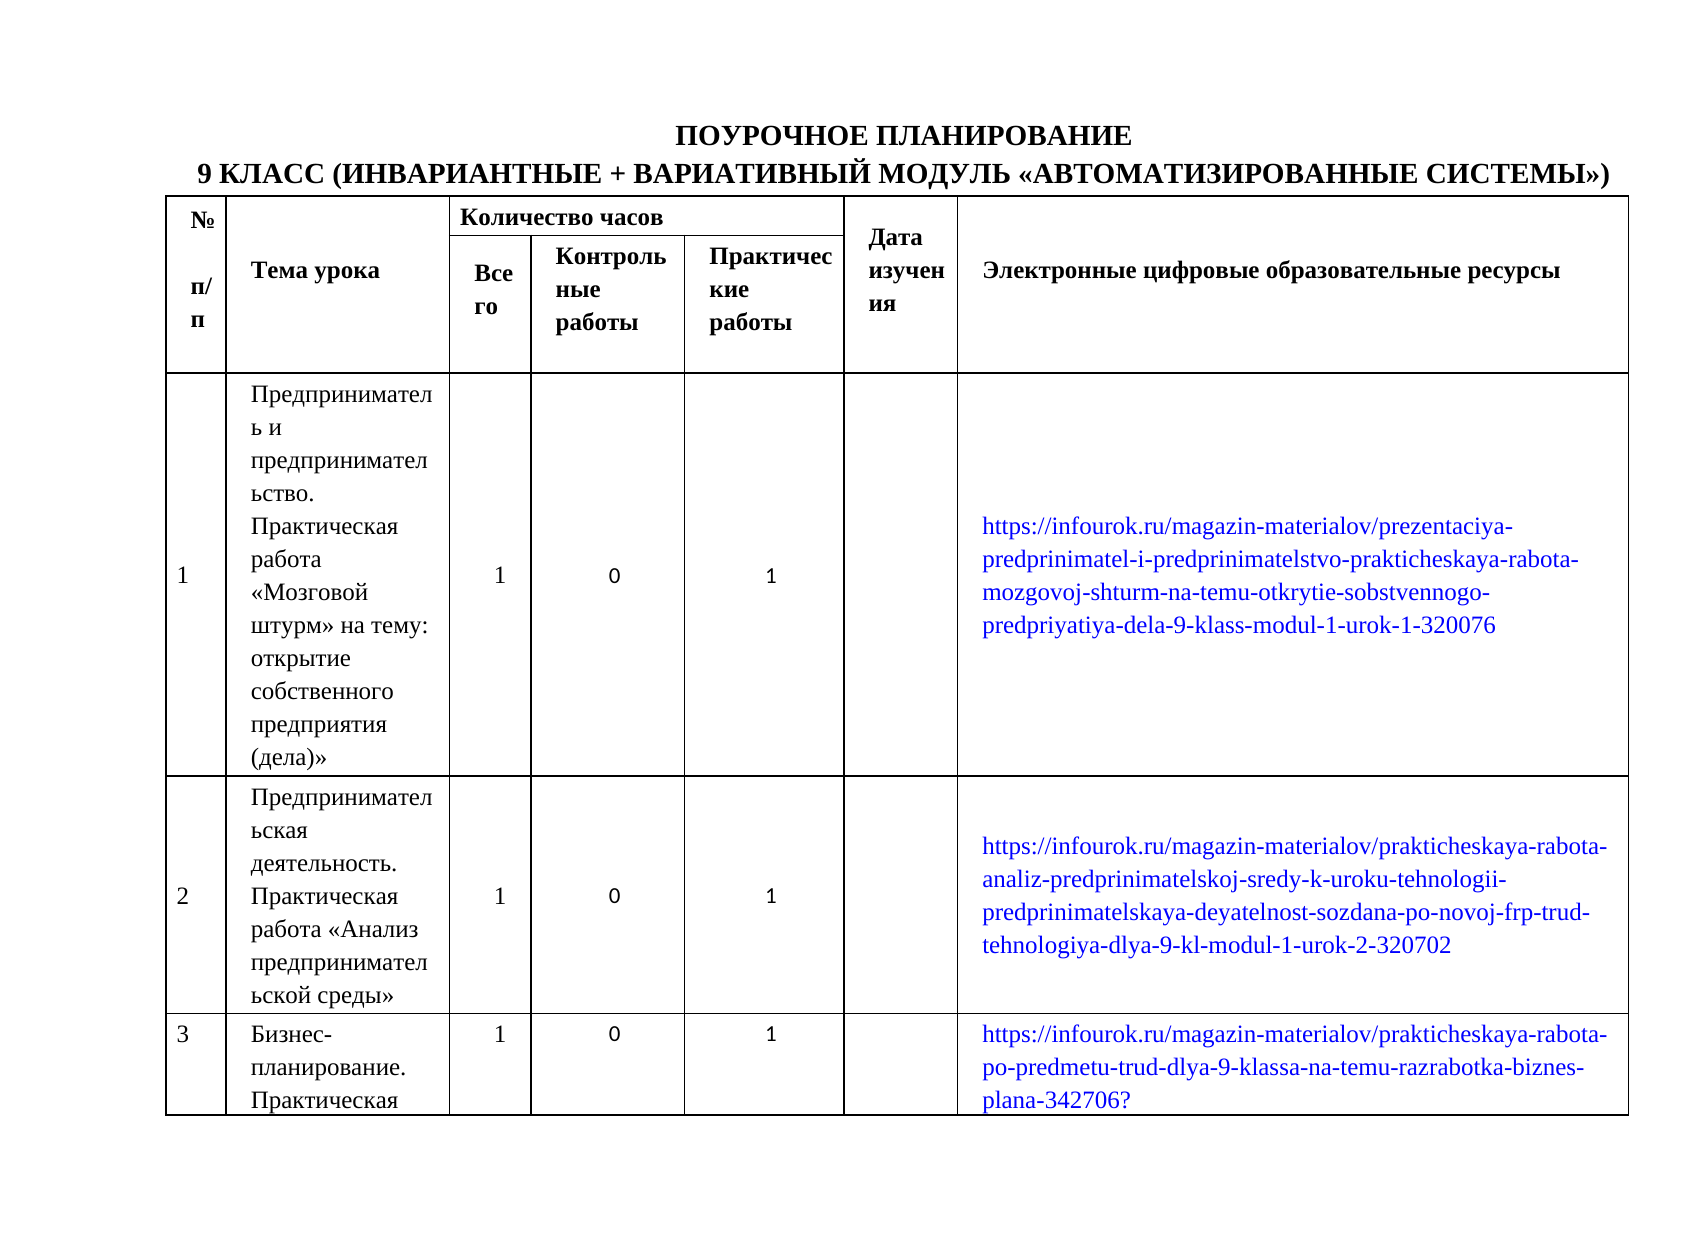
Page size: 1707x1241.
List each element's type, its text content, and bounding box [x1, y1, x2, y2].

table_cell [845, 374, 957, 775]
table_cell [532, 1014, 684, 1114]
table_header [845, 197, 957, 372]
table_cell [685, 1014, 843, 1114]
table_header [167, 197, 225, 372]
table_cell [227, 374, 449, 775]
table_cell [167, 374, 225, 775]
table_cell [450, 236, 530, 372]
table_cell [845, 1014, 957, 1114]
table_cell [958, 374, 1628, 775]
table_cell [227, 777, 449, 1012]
text ПОУРОЧНОЕ ПЛАНИРОВАНИЕ [190, 118, 1618, 152]
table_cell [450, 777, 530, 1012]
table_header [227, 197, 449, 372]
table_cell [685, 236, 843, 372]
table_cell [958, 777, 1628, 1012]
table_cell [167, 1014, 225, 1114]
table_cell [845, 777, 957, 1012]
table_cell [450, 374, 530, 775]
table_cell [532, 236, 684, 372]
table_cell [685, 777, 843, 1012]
text 9 КЛАСС (ИНВАРИАНТНЫЕ + ВАРИАТИВНЫЙ МОДУЛЬ «АВТОМАТИЗИРОВАННЫЕ СИСТЕМЫ») [190, 157, 1618, 190]
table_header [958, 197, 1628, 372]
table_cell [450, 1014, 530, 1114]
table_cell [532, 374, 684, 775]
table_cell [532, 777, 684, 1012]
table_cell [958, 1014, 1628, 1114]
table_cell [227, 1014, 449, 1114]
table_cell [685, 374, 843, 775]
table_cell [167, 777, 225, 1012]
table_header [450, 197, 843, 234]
